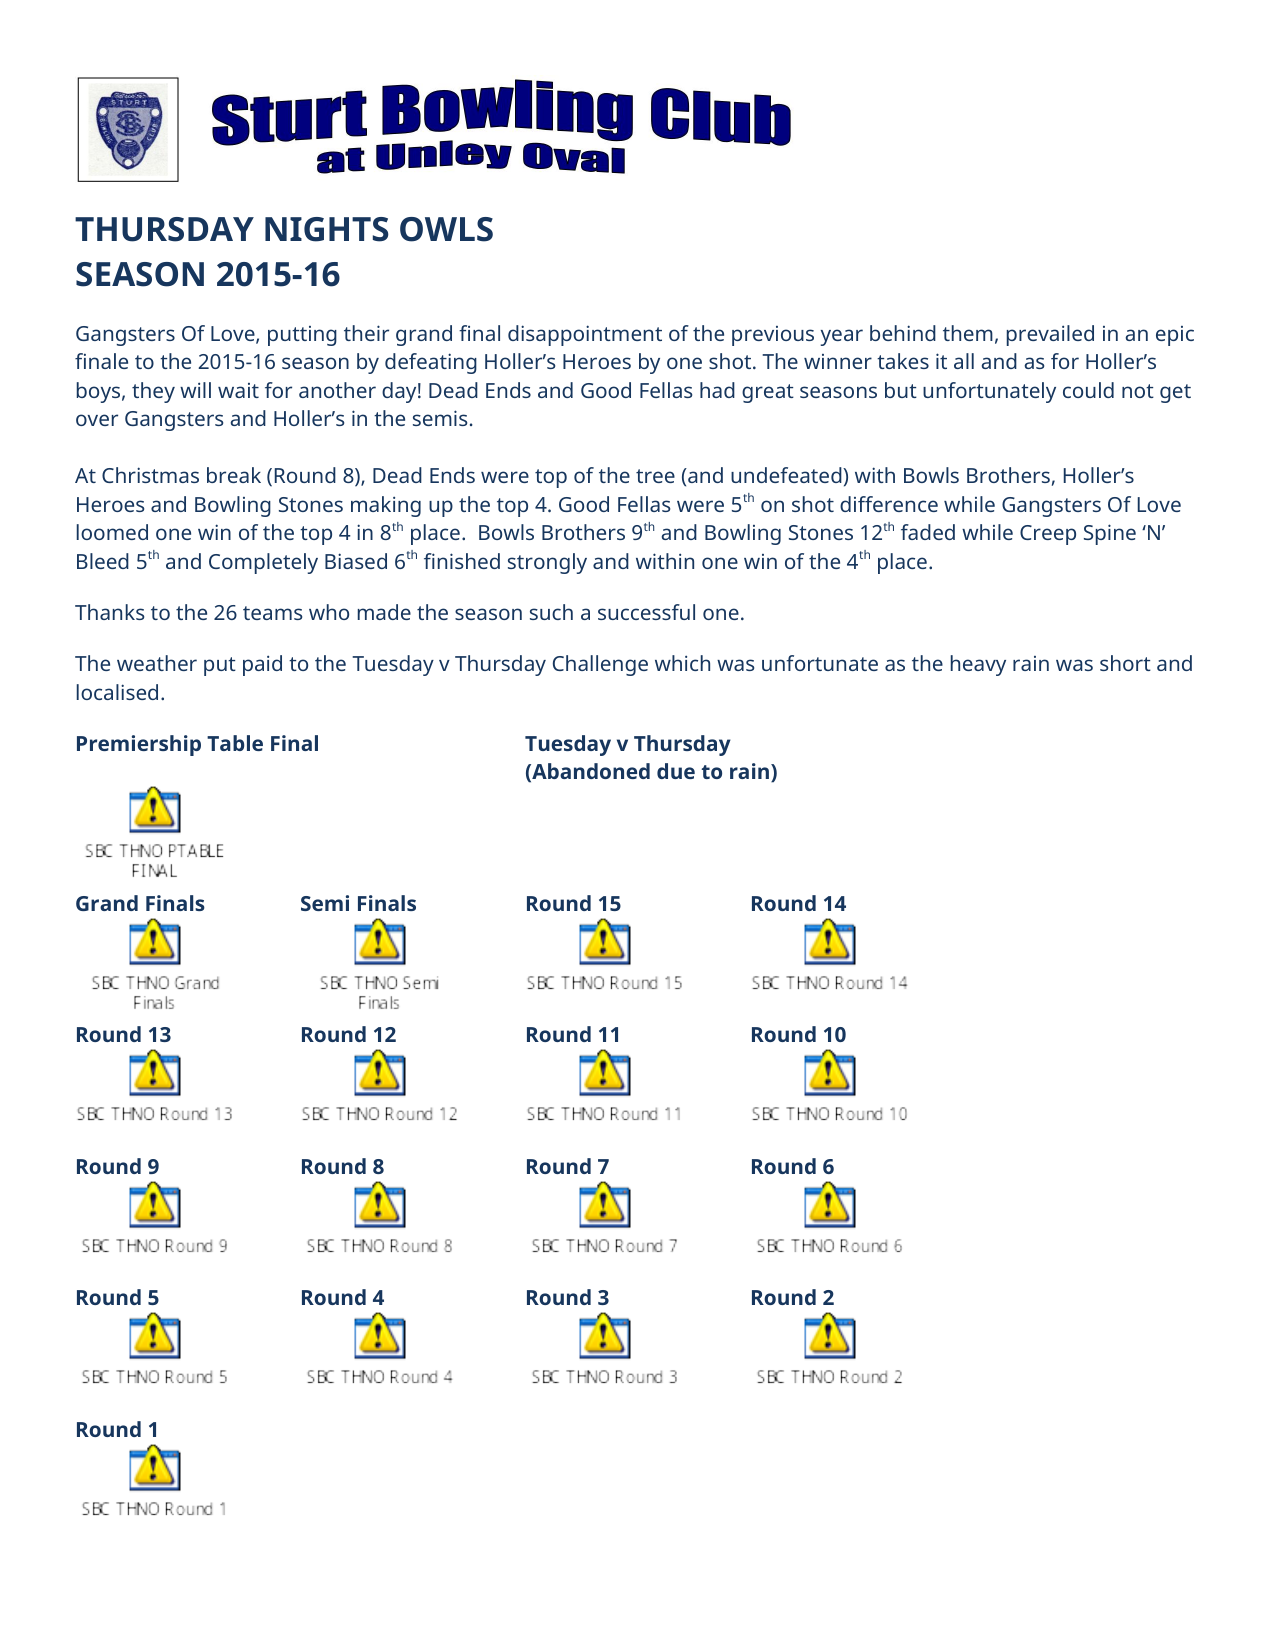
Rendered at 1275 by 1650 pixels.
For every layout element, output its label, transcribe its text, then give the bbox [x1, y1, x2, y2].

text Premiership Table Final Tuesday v Thursday [75, 729, 1200, 757]
text The weather put paid to the Tuesday v Thursday Challenge which was unfortunate as the heavy rain was short and localised. [75, 649, 1200, 706]
text (Abandoned due to rain) [75, 757, 1200, 786]
text Round 5 Round 4 Round 3 Round 2 [75, 1283, 1200, 1312]
text Gangsters Of Love, putting their grand final disappointment of the previous year behind them, prevailed in an epic finale to the 2015-16 season by defeating Holler’s Heroes by one shot. The winner takes it all and as for Holler’s boys, they will wait for another day! Dead Ends and Good Fellas had great seasons but unfortunately could not get over Gangsters and Holler’s in the semis. [75, 319, 1200, 433]
text At Christmas break (Round 8), Dead Ends were top of the tree (and undefeated) with Bowls Brothers, Holler’s Heroes and Bowling Stones making up the top 4. Good Fellas were 5th on shot difference while Gangsters Of Love loomed one win of the top 4 in 8th place. Bowls Brothers 9th and Bowling Stones 12th faded while Creep Spine ‘N’ Bleed 5th and Completely Biased 6th finished strongly and within one win of the 4th place. [75, 462, 1200, 575]
text THURSDAY NIGHTS OWLS [75, 206, 1200, 251]
text Round 1 [75, 1415, 1200, 1443]
text SEASON 2015-16 [75, 251, 1200, 296]
text Grand Finals Semi Finals Round 15 Round 14 [75, 889, 1200, 917]
text Thanks to the 26 teams who made the season such a successful one. [75, 598, 1200, 626]
text Round 13 Round 12 Round 11 Round 10 [75, 1020, 1200, 1049]
text Round 9 Round 8 Round 7 Round 6 [75, 1152, 1200, 1180]
